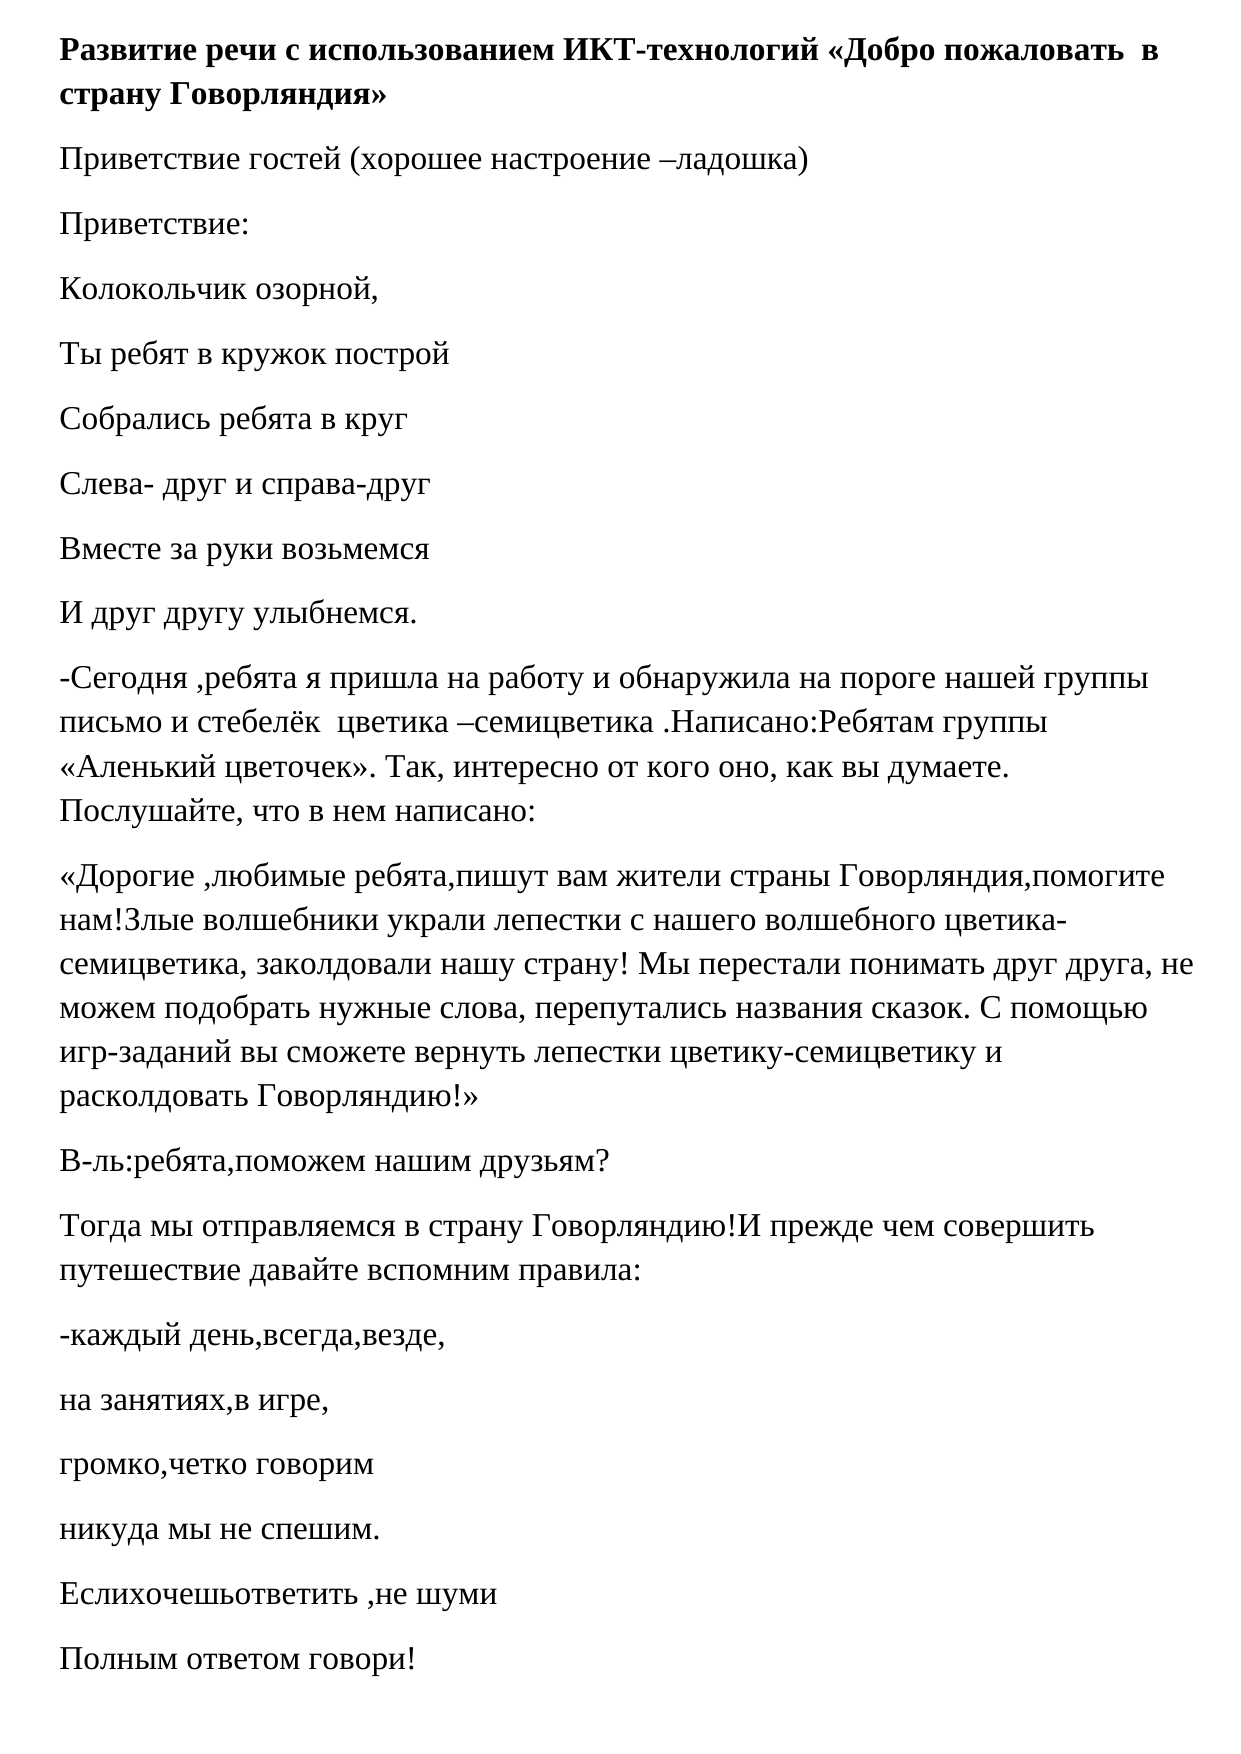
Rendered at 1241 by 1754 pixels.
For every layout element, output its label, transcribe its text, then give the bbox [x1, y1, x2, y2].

text Тогда мы отправляемся в страну Говорляндию!И прежде чем совершить путешествие давайте вспомним правила: [59, 1205, 1196, 1287]
text Собрались ребята в круг [59, 398, 1196, 436]
text Вместе за руки возьмемся [59, 528, 1196, 566]
text Ты ребят в кружок построй [59, 333, 1196, 372]
text Полным ответом говори! [59, 1638, 1196, 1677]
text Слева- друг и справа-друг [59, 463, 1196, 501]
text -каждый день,всегда,везде, [59, 1314, 1196, 1352]
text Колокольчик озорной, [59, 268, 1196, 307]
text -Сегодня ,ребята я пришла на работу и обнаружила на пороге нашей группы письмо и стебелёк цветика –семицветика .Написано:Ребятам группы «Аленький цветочек». Так, интересно от кого оно, как вы думаете. Послушайте, что в нем написано: [59, 658, 1196, 828]
text Развитие речи с использованием ИКТ-технологий «Добро пожаловать в страну Говорляндия» [59, 29, 1196, 112]
text никуда мы не спешим. [59, 1508, 1196, 1547]
text на занятиях,в игре, [59, 1379, 1196, 1417]
text Приветствие: [59, 203, 1196, 242]
text «Дорогие ,любимые ребята,пишут вам жители страны Говорляндия,помогите нам!Злые волшебники украли лепестки с нашего волшебного цветика-семицветика, заколдовали нашу страну! Мы перестали понимать друг друга, не можем подобрать нужные слова, перепутались названия сказок. С помощью игр-заданий вы сможете вернуть лепестки цветику-семицветику и расколдовать Говорляндию!» [59, 855, 1196, 1113]
text Еслихочешьответить ,не шуми [59, 1573, 1196, 1612]
text громко,четко говорим [59, 1444, 1196, 1482]
text И друг другу улыбнемся. [59, 593, 1196, 631]
text Приветствие гостей (хорошее настроение –ладошка) [59, 138, 1196, 177]
text В-ль:ребята,поможем нашим друзьям? [59, 1140, 1196, 1178]
